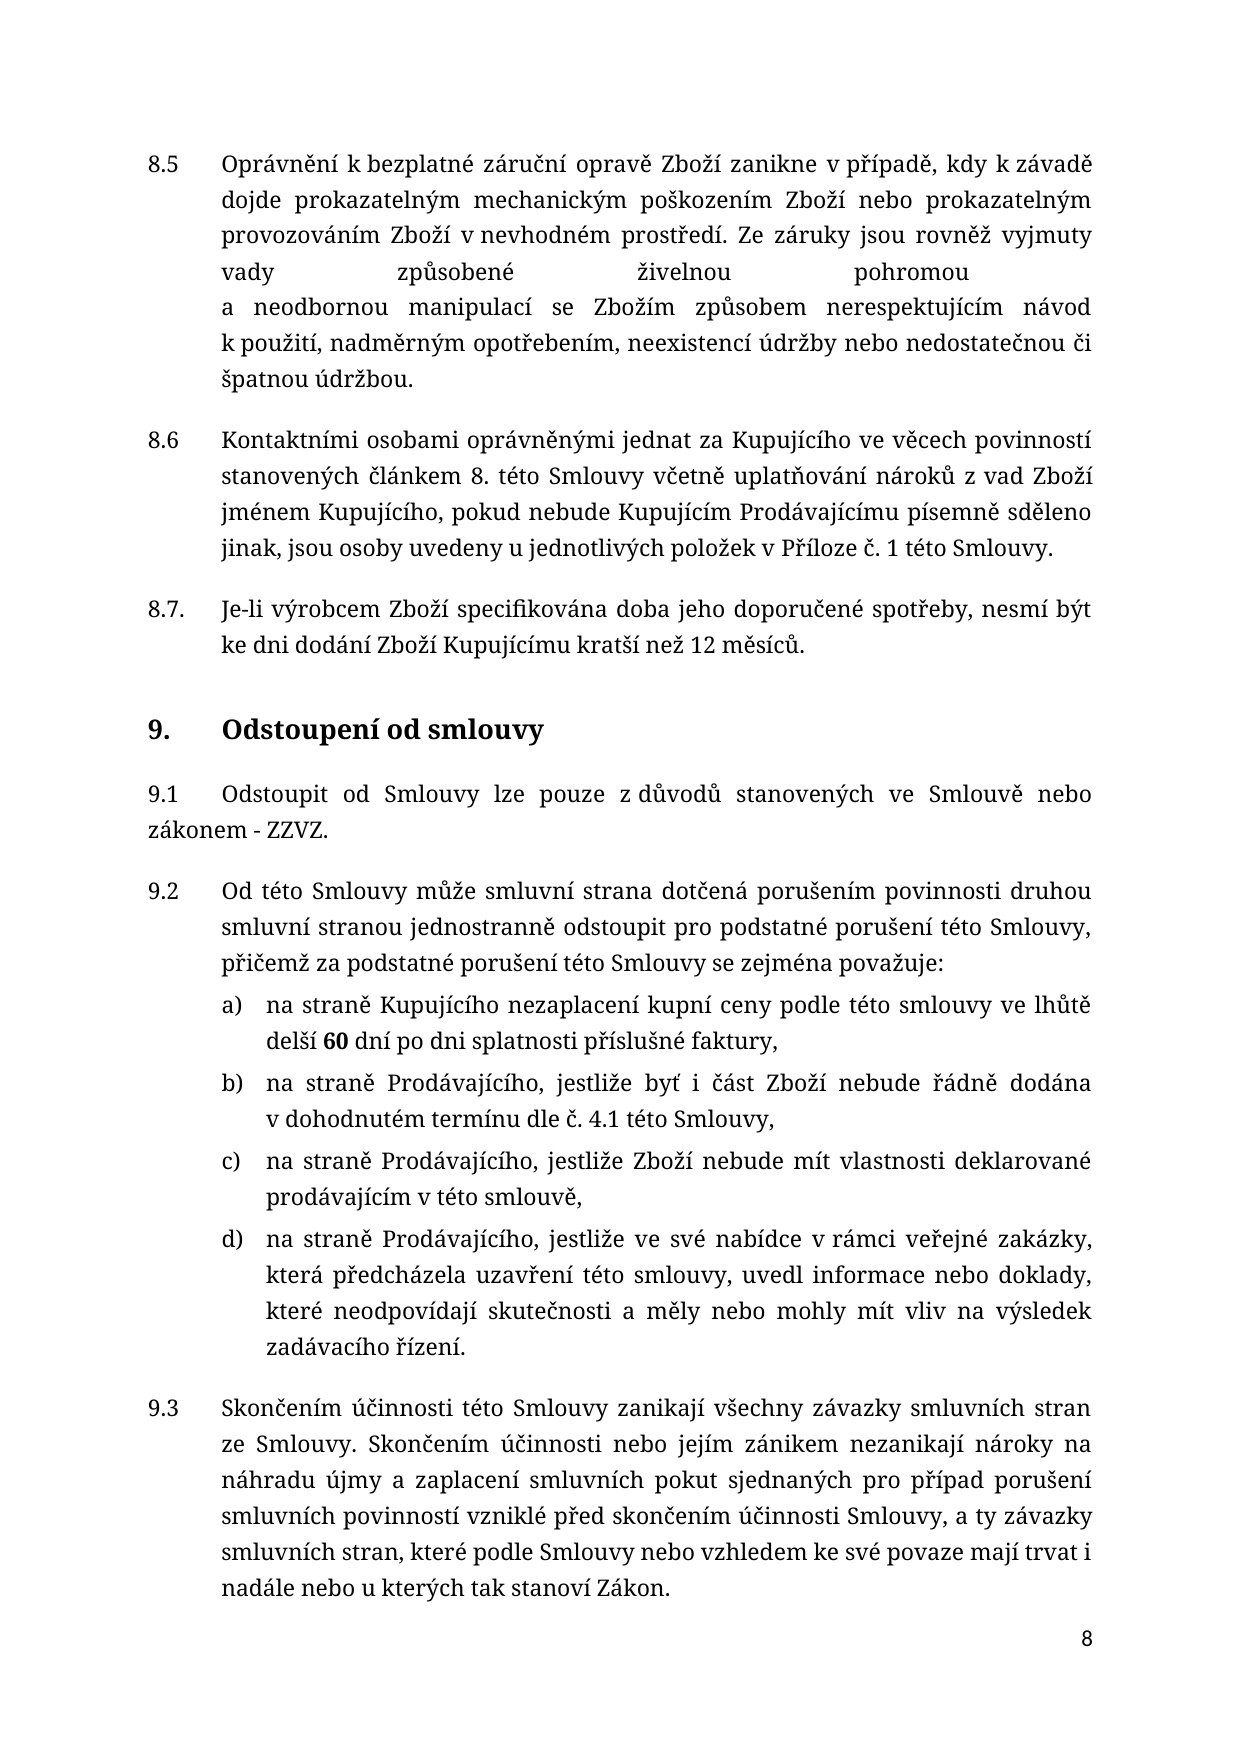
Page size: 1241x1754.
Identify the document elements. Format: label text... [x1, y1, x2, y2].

list na straně Kupujícího nezaplacení kupní ceny podle této smlouvy ve lhůtě delší 60 dní po dni splatnosti příslušné faktury, [221, 989, 1093, 1056]
text 9.2 Od této Smlouvy může smluvní strana dotčená porušením povinnosti druhou smluvní stranou jednostranně odstoupit pro podstatné porušení této Smlouvy, přičemž za podstatné porušení této Smlouvy se zejména považuje: [148, 875, 1093, 978]
text 8.6 Kontaktními osobami oprávněnými jednat za Kupujícího ve věcech povinností stanovených článkem 8. této Smlouvy včetně uplatňování nároků z vad Zboží jménem Kupujícího, pokud nebude Kupujícím Prodávajícímu písemně sděleno jinak, jsou osoby uvedeny u jednotlivých položek v Příloze č. 1 této Smlouvy. [148, 424, 1093, 563]
text 9. Odstoupení od smlouvy [148, 711, 1093, 747]
list na straně Prodávajícího, jestliže byť i část Zboží nebude řádně dodána v dohodnutém termínu dle č. 4.1 této Smlouvy, [221, 1067, 1093, 1134]
text 9.3 Skončením účinnosti této Smlouvy zanikají všechny závazky smluvních stran ze Smlouvy. Skončením účinnosti nebo jejím zánikem nezanikají nároky na náhradu újmy a zaplacení smluvních pokut sjednaných pro případ porušení smluvních povinností vzniklé před skončením účinnosti Smlouvy, a ty závazky smluvních stran, které podle Smlouvy nebo vzhledem ke své povaze mají trvat i nadále nebo u kterých tak stanoví Zákon. [148, 1392, 1093, 1603]
list na straně Prodávajícího, jestliže ve své nabídce v rámci veřejné zakázky, která předcházela uzavření této smlouvy, uvedl informace nebo doklady, které neodpovídají skutečnosti a měly nebo mohly mít vliv na výsledek zadávacího řízení. [221, 1223, 1093, 1362]
list na straně Prodávajícího, jestliže Zboží nebude mít vlastnosti deklarované prodávajícím v této smlouvě, [221, 1145, 1093, 1212]
text 9.1 Odstoupit od Smlouvy lze pouze z důvodů stanovených ve Smlouvě nebo zákonem - ZZVZ. [148, 778, 1093, 845]
text 8.7. Je-li výrobcem Zboží specifikována doba jeho doporučené spotřeby, nesmí být ke dni dodání Zboží Kupujícímu kratší než 12 měsíců. [148, 593, 1093, 660]
text 8.5 Oprávnění k bezplatné záruční opravě Zboží zanikne v případě, kdy k závadě dojde prokazatelným mechanickým poškozením Zboží nebo prokazatelným provozováním Zboží v nevhodném prostředí. Ze záruky jsou rovněž vyjmuty vady způsobené živelnou pohromou a neodbornou manipulací se Zbožím způsobem nerespektujícím návod k použití, nadměrným opotřebením, neexistencí údržby nebo nedostatečnou či špatnou údržbou. [148, 148, 1093, 394]
